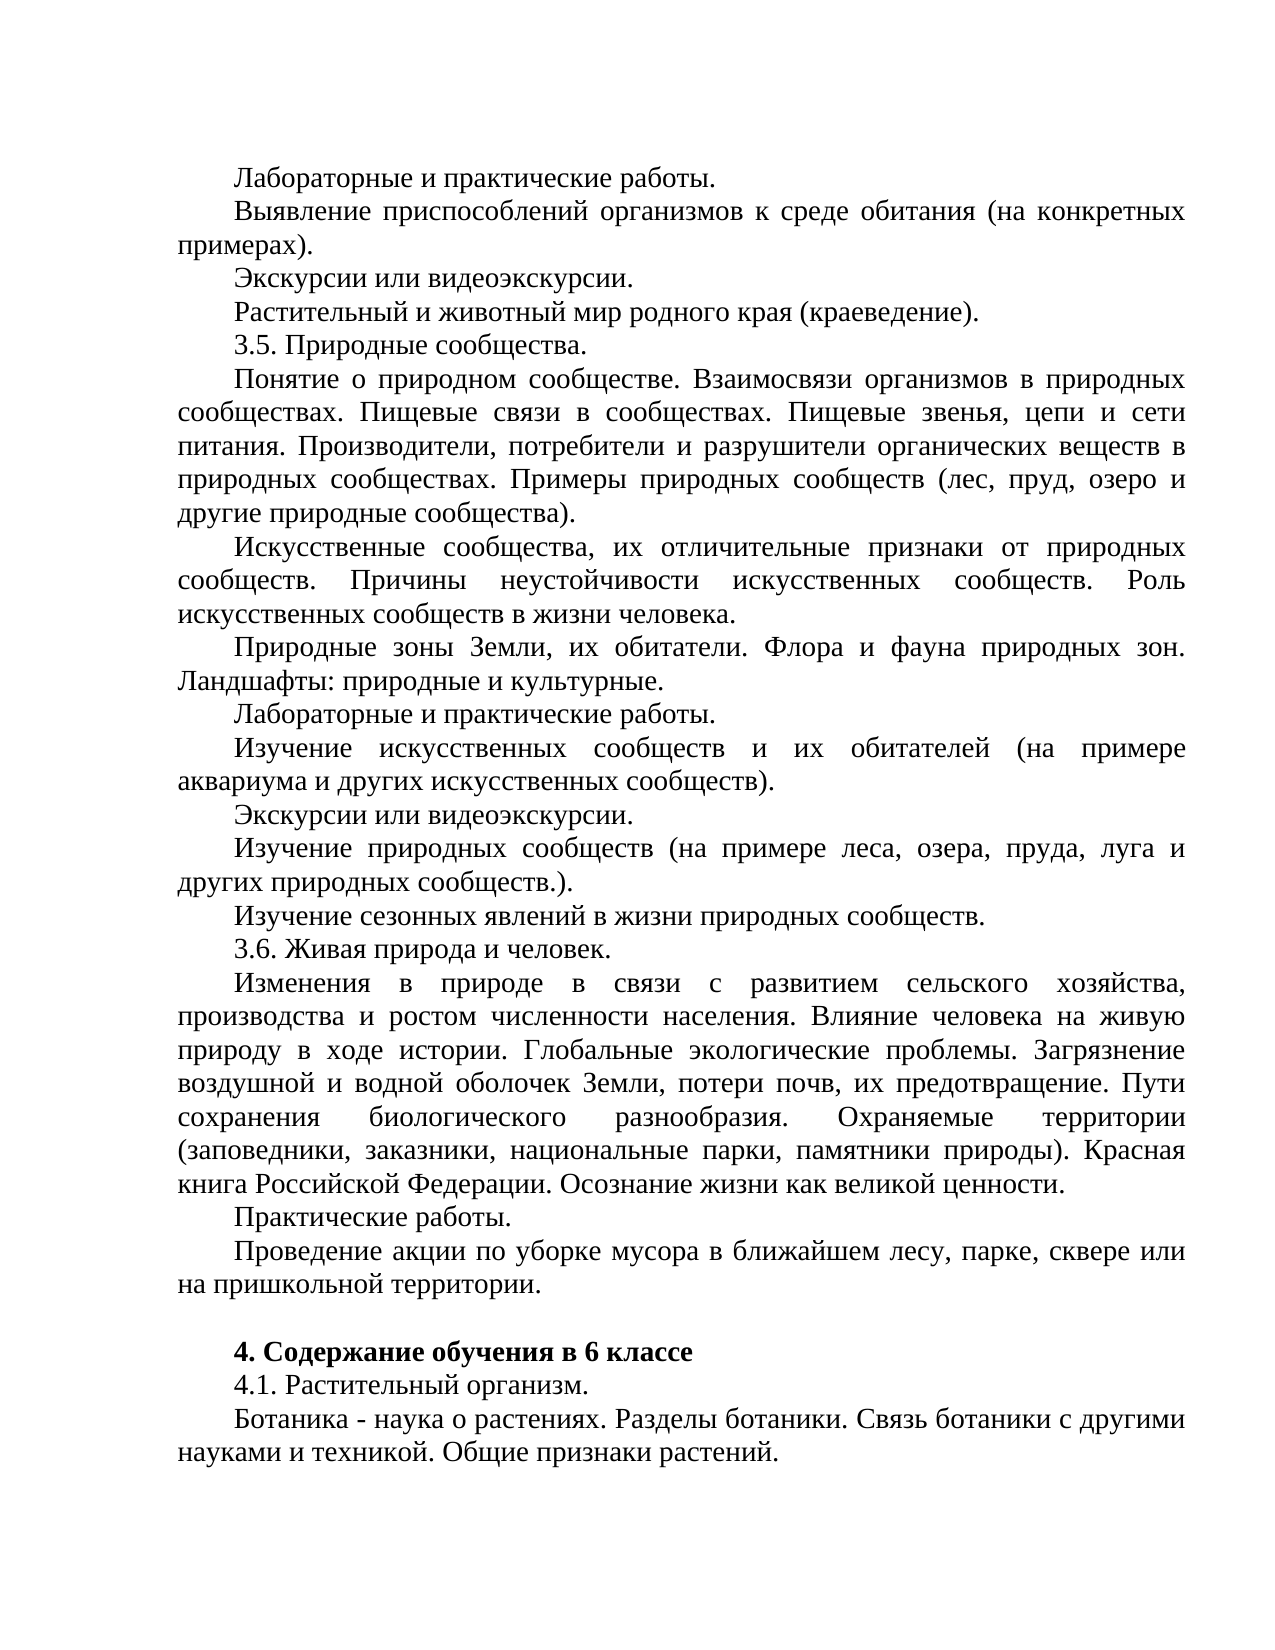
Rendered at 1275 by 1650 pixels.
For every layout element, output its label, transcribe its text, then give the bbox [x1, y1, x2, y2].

text Лабораторные и практические работы. [177, 160, 1186, 193]
text Экскурсии или видеоэкскурсии. [177, 797, 1186, 831]
text Проведение акции по уборке мусора в ближайшем лесу, парке, сквере или на пришкольной территории. [177, 1233, 1186, 1300]
text Изучение искусственных сообществ и их обитателей (на примере аквариума и других искусственных сообществ). [177, 730, 1186, 797]
text 4. Содержание обучения в 6 классе [177, 1334, 1186, 1367]
text Понятие о природном сообществе. Взаимосвязи организмов в природных сообществах. Пищевые связи в сообществах. Пищевые звенья, цепи и сети питания. Производители, потребители и разрушители органических веществ в природных сообществах. Примеры природных сообществ (лес, пруд, озеро и другие природные сообщества). [177, 361, 1186, 529]
text 4.1. Растительный организм. [177, 1367, 1186, 1401]
text Экскурсии или видеоэкскурсии. [177, 260, 1186, 294]
text 3.6. Живая природа и человек. [177, 931, 1186, 965]
text Изучение сезонных явлений в жизни природных сообществ. [177, 898, 1186, 931]
text Выявление приспособлений организмов к среде обитания (на конкретных примерах). [177, 193, 1186, 260]
text Ботаника - наука о растениях. Разделы ботаники. Связь ботаники с другими науками и техникой. Общие признаки растений. [177, 1401, 1186, 1468]
text Изучение природных сообществ (на примере леса, озера, пруда, луга и других природных сообществ.). [177, 831, 1186, 898]
text Природные зоны Земли, их обитатели. Флора и фауна природных зон. Ландшафты: природные и культурные. [177, 629, 1186, 696]
text Искусственные сообщества, их отличительные признаки от природных сообществ. Причины неустойчивости искусственных сообществ. Роль искусственных сообществ в жизни человека. [177, 529, 1186, 629]
text Растительный и животный мир родного края (краеведение). [177, 294, 1186, 327]
text Практические работы. [177, 1199, 1186, 1233]
text 3.5. Природные сообщества. [177, 327, 1186, 361]
text Лабораторные и практические работы. [177, 696, 1186, 730]
text Изменения в природе в связи с развитием сельского хозяйства, производства и ростом численности населения. Влияние человека на живую природу в ходе истории. Глобальные экологические проблемы. Загрязнение воздушной и водной оболочек Земли, потери почв, их предотвращение. Пути сохранения биологического разнообразия. Охраняемые территории (заповедники, заказники, национальные парки, памятники природы). Красная книга Российской Федерации. Осознание жизни как великой ценности. [177, 965, 1186, 1199]
